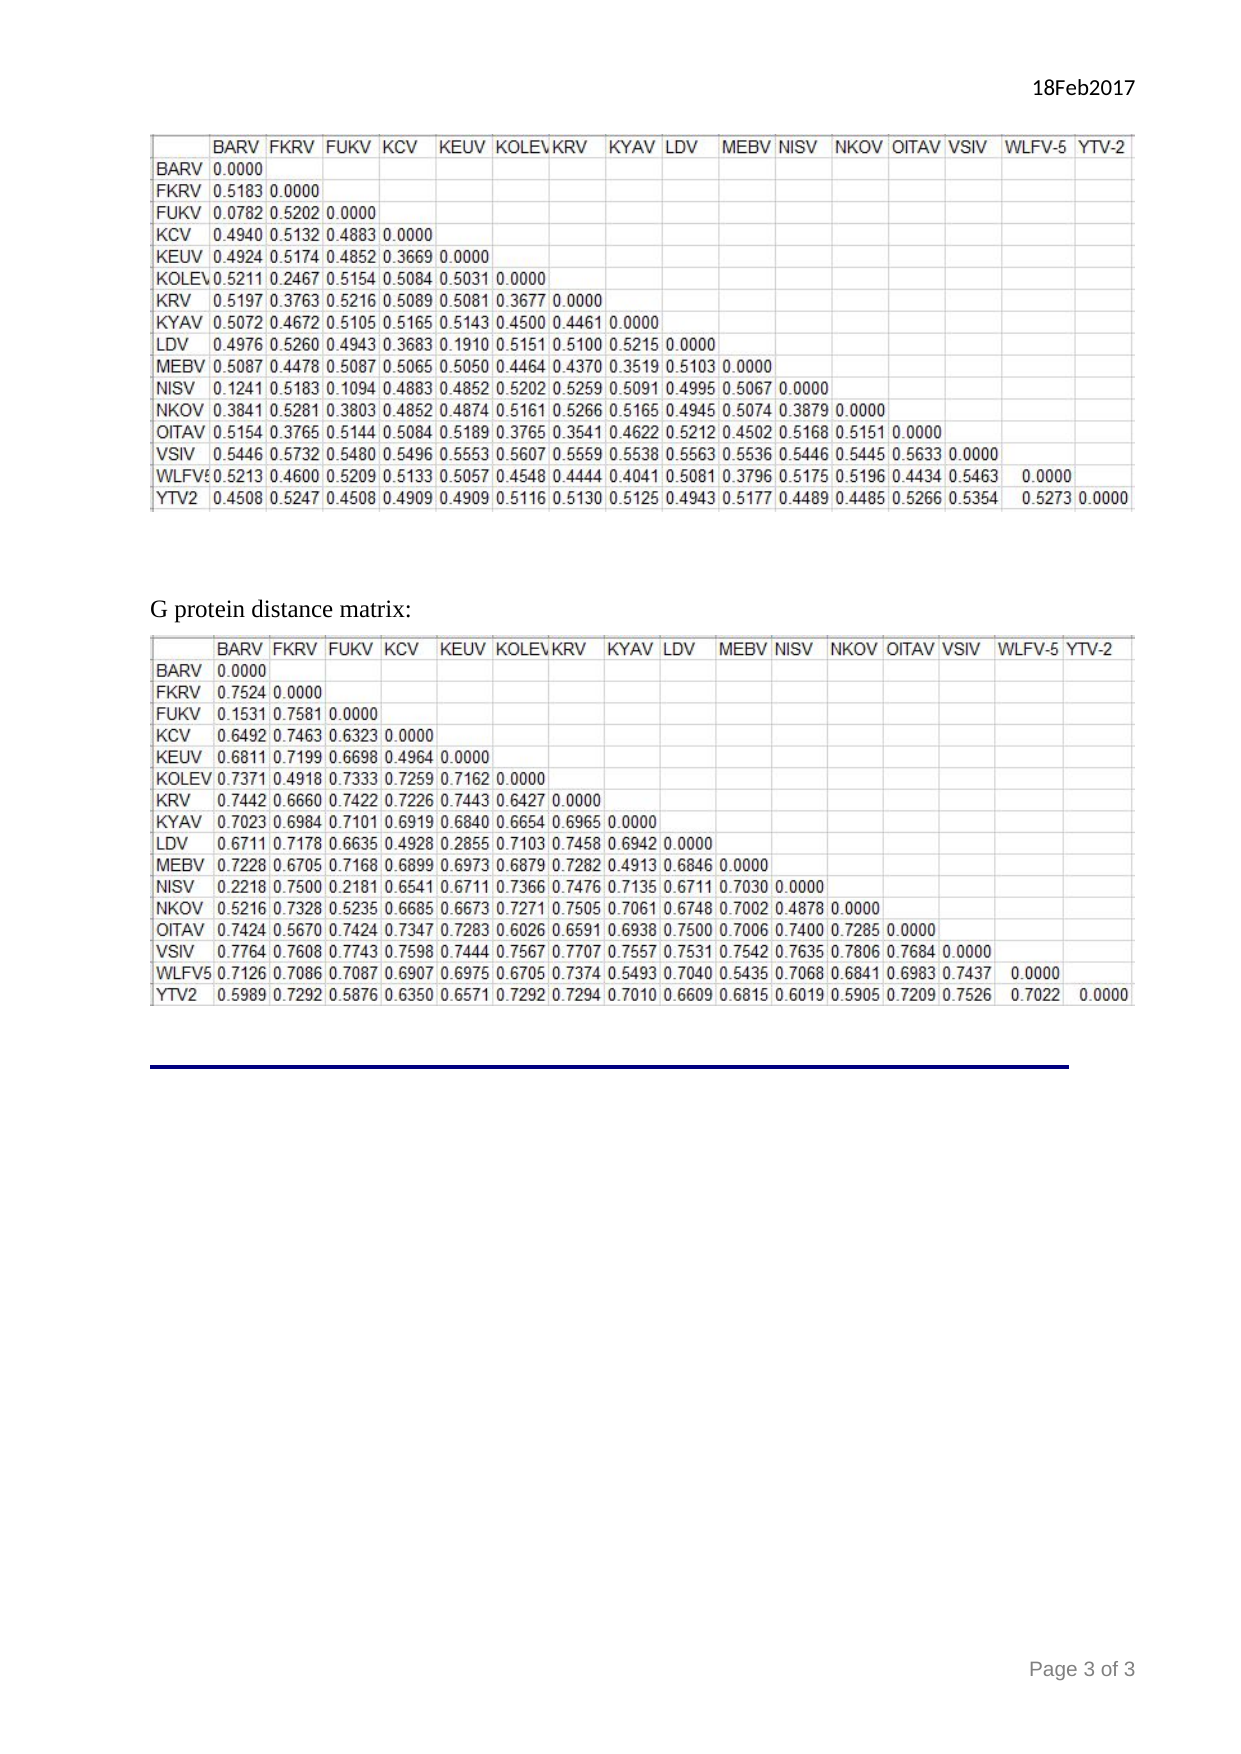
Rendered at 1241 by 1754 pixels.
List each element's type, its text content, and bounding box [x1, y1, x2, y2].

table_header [139, 135, 1100, 537]
picture [150, 635, 1135, 1006]
picture [150, 134, 1135, 512]
text G protein distance matrix: [150, 594, 1135, 623]
